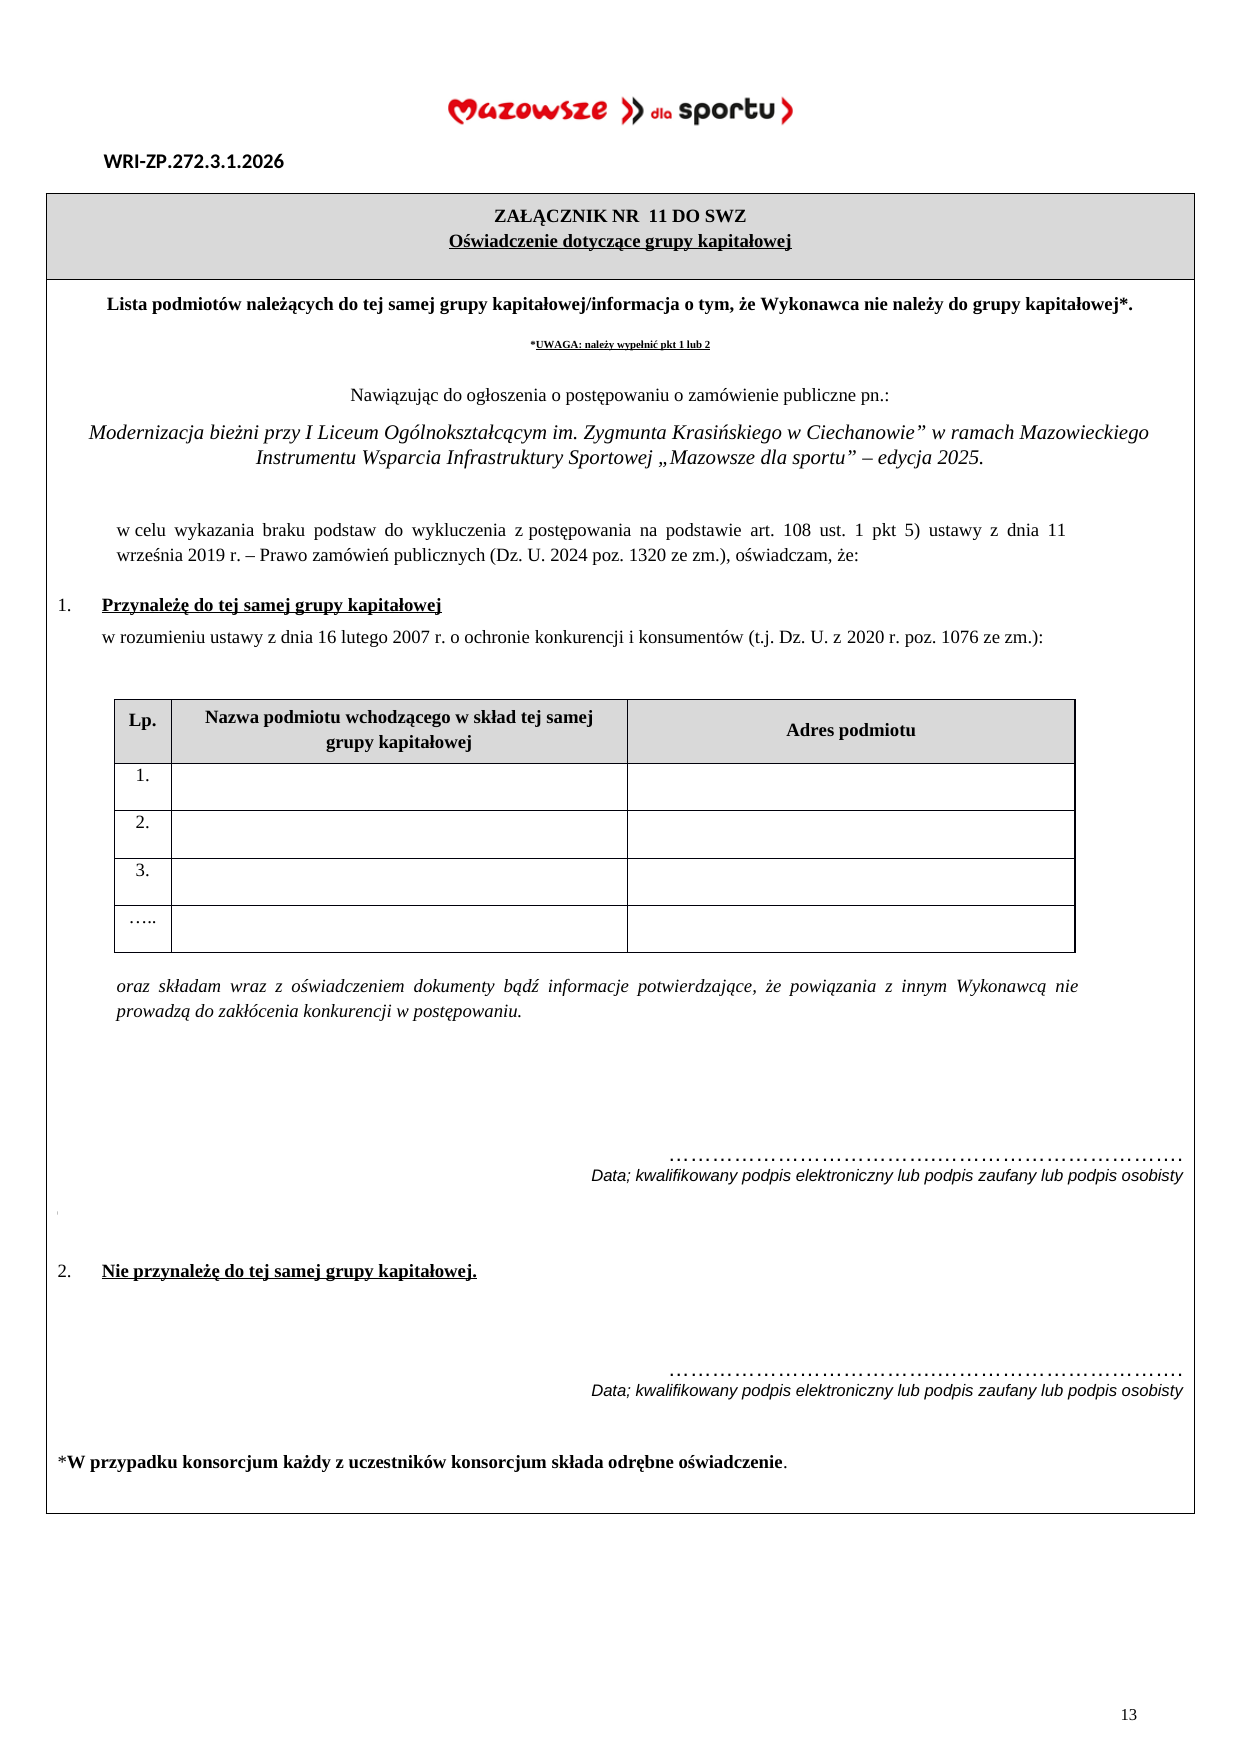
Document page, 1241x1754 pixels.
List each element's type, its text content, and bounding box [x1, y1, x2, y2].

table_header ZAŁĄCZNIK NR 11 DO SWZ Oświadczenie dotyczące grupy kapitałowej [47, 194, 1194, 279]
picture [425, 73, 816, 149]
table_cell Lista podmiotów należących do tej samej grupy kapitałowej/informacja o tym, że Wykonawca nie należy do grupy kapitałowej*. *UWAGA: należy wypełnić pkt 1 lub 2 Nawiązując do ogłoszenia o postępowaniu o zamówienie publiczne pn.: Modernizacja bieżni przy I Liceum Ogólnokształcącym im. Zygmunta Krasińskiego w Ciechanowie” w ramach Mazowieckiego Instrumentu Wsparcia Infrastruktury Sportowej „Mazowsze dla sportu” – edycja 2025. w celu wykazania braku podstaw do wykluczenia z postępowania na podstawie art. 108 ust. 1 pkt 5) ustawy z dnia 11 września 2019 r. – Prawo zamówień publicznych (Dz. U. 2024 poz. 1320 ze zm.), oświadczam, że: Przynależę do tej samej grupy kapitałowej w rozumieniu ustawy z dnia 16 lutego 2007 r. o ochronie konkurencji i konsumentów (t.j. Dz. U. z 2020 r. poz. 1076 ze zm.): oraz składam wraz z oświadczeniem dokumenty bądź informacje potwierdzające, że powiązania z innym Wykonawcą nie prowadzą do zakłócenia konkurencji w postępowaniu. ……………………………….……………………………. Data; kwalifikowany podpis elektroniczny lub podpis zaufany lub podpis osobisty Nie przynależę do tej samej grupy kapitałowej. ……………………………….……………………………. Data; kwalifikowany podpis elektroniczny lub podpis zaufany lub podpis osobisty *W przypadku konsorcjum każdy z uczestników konsorcjum składa odrębne oświadczenie. [47, 280, 1194, 1513]
